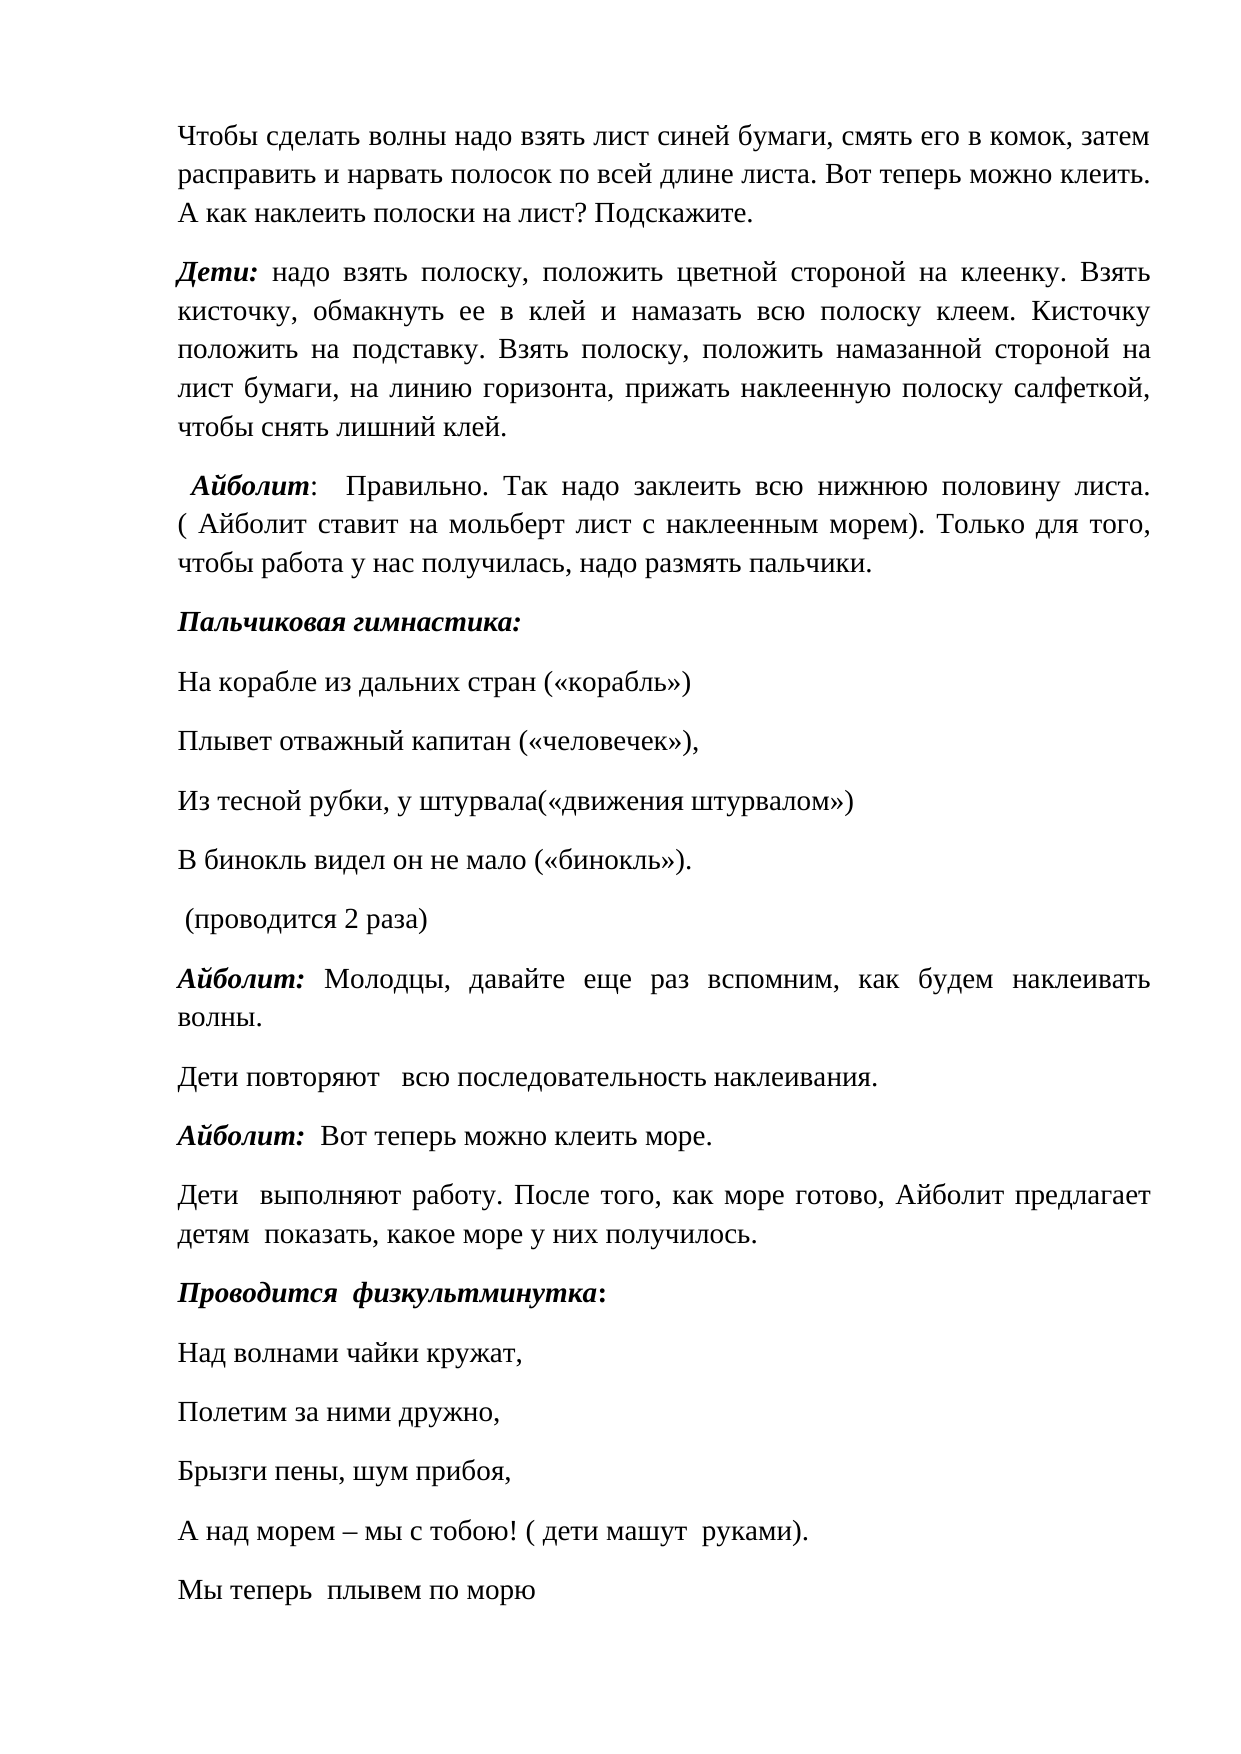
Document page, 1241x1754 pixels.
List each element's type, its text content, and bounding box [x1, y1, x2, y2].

text В бинокль видел он не мало («бинокль»). [177, 842, 1152, 876]
text Плывет отважный капитан («человечек»), [177, 723, 1152, 757]
text Пальчиковая гимнастика: [177, 604, 1152, 638]
text Дети повторяют всю последовательность наклеивания. [177, 1059, 1152, 1092]
text Над волнами чайки кружат, [177, 1335, 1152, 1368]
text Дети выполняют работу. После того, как море готово, Айболит предлагает детям показать, какое море у них получилось. [177, 1177, 1152, 1249]
text (проводится 2 раза) [177, 901, 1152, 935]
text На корабле из дальних стран («корабль») [177, 664, 1152, 697]
text Дети: надо взять полоску, положить цветной стороной на клеенку. Взять кисточку, обмакнуть ее в клей и намазать всю полоску клеем. Кисточку положить на подставку. Взять полоску, положить намазанной стороной на лист бумаги, на линию горизонта, прижать наклеенную полоску салфеткой, чтобы снять лишний клей. [177, 254, 1152, 442]
text Айболит: Молодцы, давайте еще раз вспомним, как будем наклеивать волны. [177, 961, 1152, 1033]
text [177, 118, 1152, 229]
text А над морем – мы с тобою! ( дети машут руками). [177, 1513, 1152, 1546]
text Мы теперь плывем по морю [177, 1572, 1152, 1606]
text Проводится физкультминутка: [177, 1275, 1152, 1309]
text Брызги пены, шум прибоя, [177, 1453, 1152, 1487]
text Полетим за ними дружно, [177, 1394, 1152, 1428]
text Из тесной рубки, у штурвала(«движения штурвалом») [177, 783, 1152, 816]
text Айболит: Вот теперь можно клеить море. [177, 1118, 1152, 1152]
text Айболит: Правильно. Так надо заклеить всю нижнюю половину листа.( Айболит ставит на мольберт лист с наклеенным морем). Только для того, чтобы работа у нас получилась, надо размять пальчики. [177, 468, 1152, 579]
